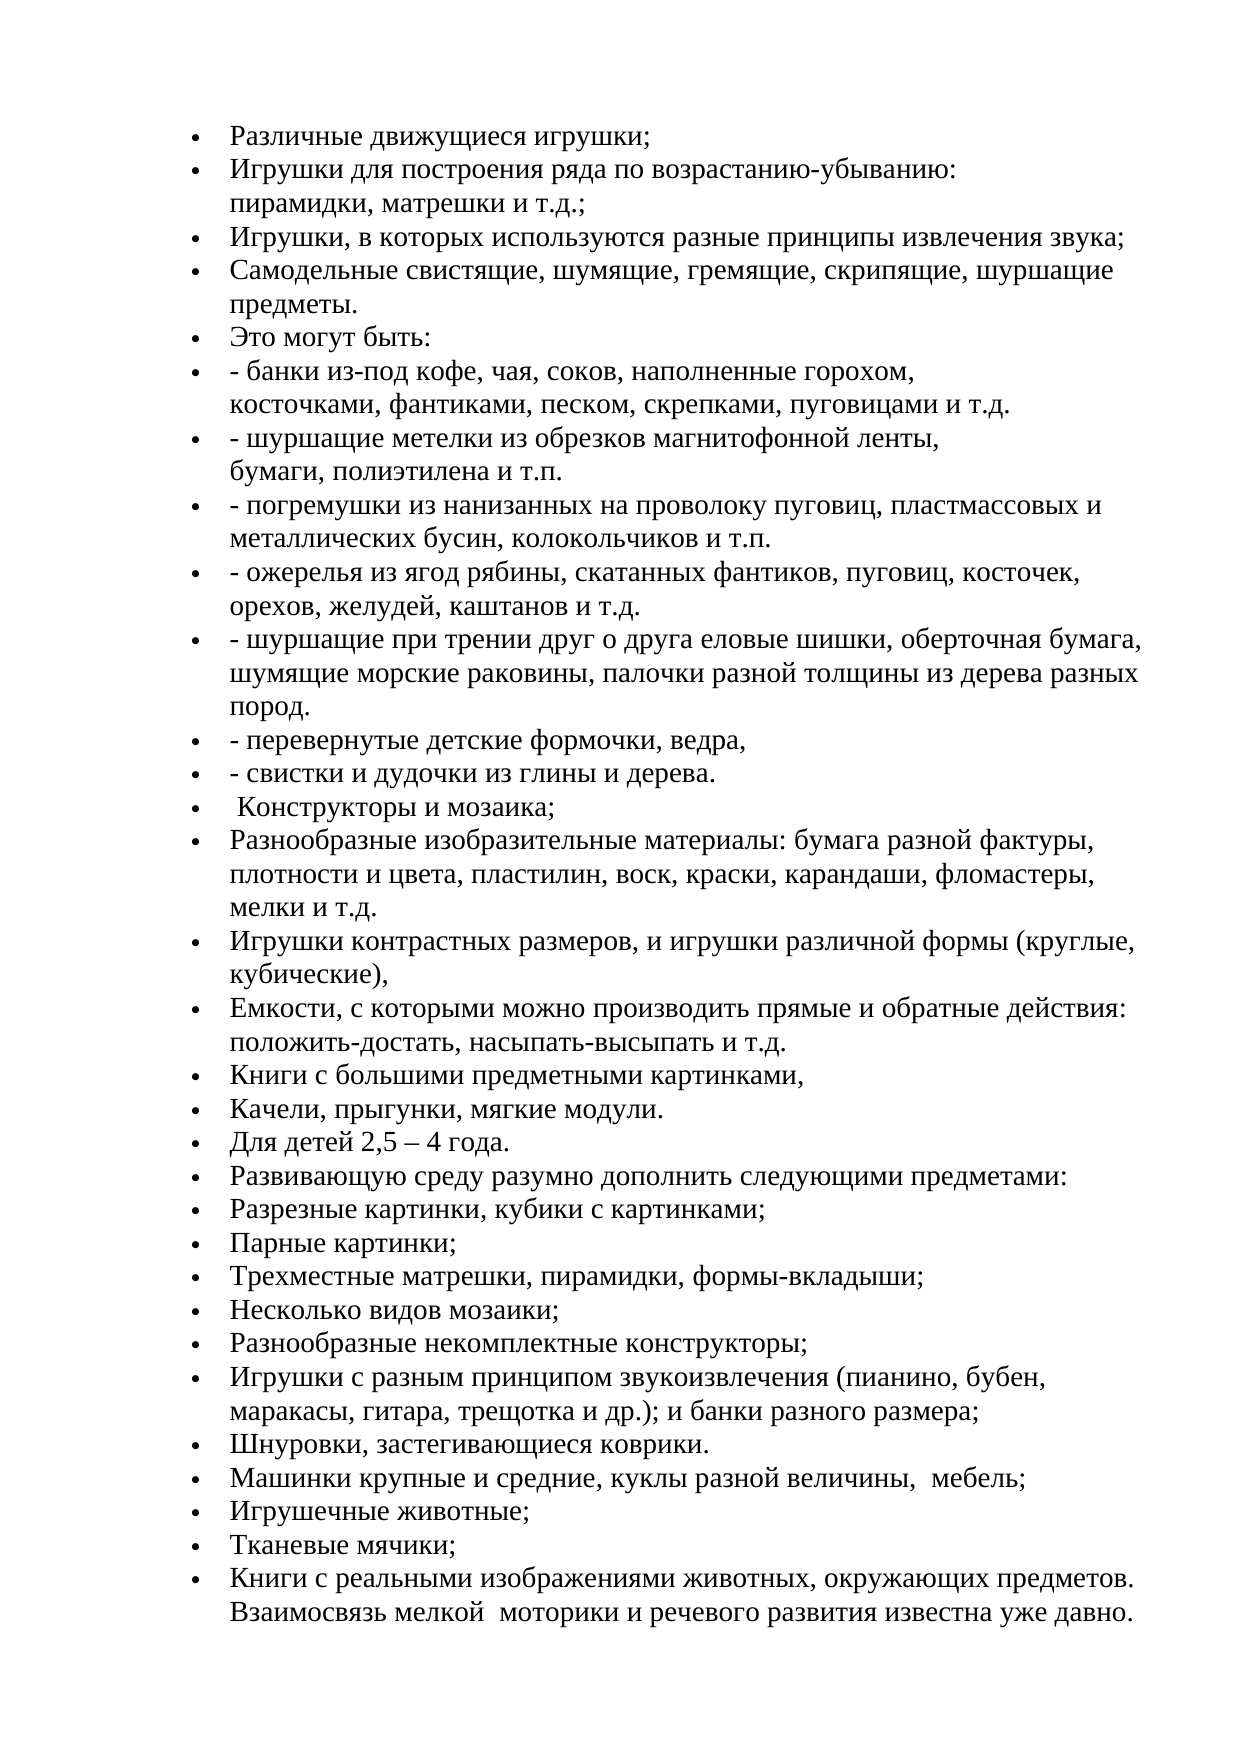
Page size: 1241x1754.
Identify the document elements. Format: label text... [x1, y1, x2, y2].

list Игрушки контрастных размеров, и игрушки различной формы (круглые, кубические), [192, 923, 1152, 990]
list Игрушечные животные; [192, 1493, 1152, 1527]
list Для детей 2,5 – 4 года. [192, 1124, 1152, 1158]
list Игрушки с разным принципом звукоизвлечения (пианино, бубен, маракасы, гитара, трещотка и др.); и банки разного размера; [192, 1359, 1152, 1426]
list - свистки и дудочки из глины и дерева. [192, 755, 1152, 789]
list Емкости, с которыми можно производить прямые и обратные действия: положить-достать, насыпать-высыпать и т.д. [192, 990, 1152, 1057]
list Самодельные свистящие, шумящие, гремящие, скрипящие, шуршащие предметы. [192, 252, 1152, 319]
list Разнообразные изобразительные материалы: бумага разной фактуры, плотности и цвета, пластилин, воск, краски, карандаши, фломастеры, мелки и т.д. [192, 822, 1152, 923]
list Парные картинки; [192, 1225, 1152, 1258]
list Машинки крупные и средние, куклы разной величины, мебель; [192, 1460, 1152, 1493]
list Шнуровки, застегивающиеся коврики. [192, 1426, 1152, 1460]
list Разнообразные некомплектные конструкторы; [192, 1326, 1152, 1359]
list Разрезные картинки, кубики с картинками; [192, 1191, 1152, 1225]
list Это могут быть: [192, 319, 1152, 353]
list - ожерелья из ягод рябины, скатанных фантиков, пуговиц, косточек, орехов, желудей, каштанов и т.д. [192, 554, 1152, 621]
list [192, 1560, 1152, 1627]
list - банки из-под кофе, чая, соков, наполненные горохом, косточками, фантиками, песком, скрепками, пуговицами и т.д. [192, 353, 1152, 420]
list Игрушки для построения ряда по возрастанию-убыванию: пирамидки, матрешки и т.д.; [192, 152, 1152, 219]
list - шуршащие при трении друг о друга еловые шишки, оберточная бумага, шумящие морские раковины, палочки разной толщины из дерева разных пород. [192, 621, 1152, 722]
list Качели, прыгунки, мягкие модули. [192, 1091, 1152, 1124]
list Игрушки, в которых используются разные принципы извлечения звука; [192, 219, 1152, 252]
list - погремушки из нанизанных на проволоку пуговиц, пластмассовых и металлических бусин, колокольчиков и т.п. [192, 487, 1152, 554]
list Различные движущиеся игрушки; [192, 118, 1152, 152]
list Книги с большими предметными картинками, [192, 1057, 1152, 1091]
list Трехместные матрешки, пирамидки, формы-вкладыши; [192, 1258, 1152, 1292]
list Развивающую среду разумно дополнить следующими предметами: [192, 1158, 1152, 1191]
list - перевернутые детские формочки, ведра, [192, 722, 1152, 755]
list Несколько видов мозаики; [192, 1292, 1152, 1326]
list Тканевые мячики; [192, 1527, 1152, 1560]
list Конструкторы и мозаика; [192, 789, 1152, 822]
list - шуршащие метелки из обрезков магнитофонной ленты, бумаги, полиэтилена и т.п. [192, 420, 1152, 487]
